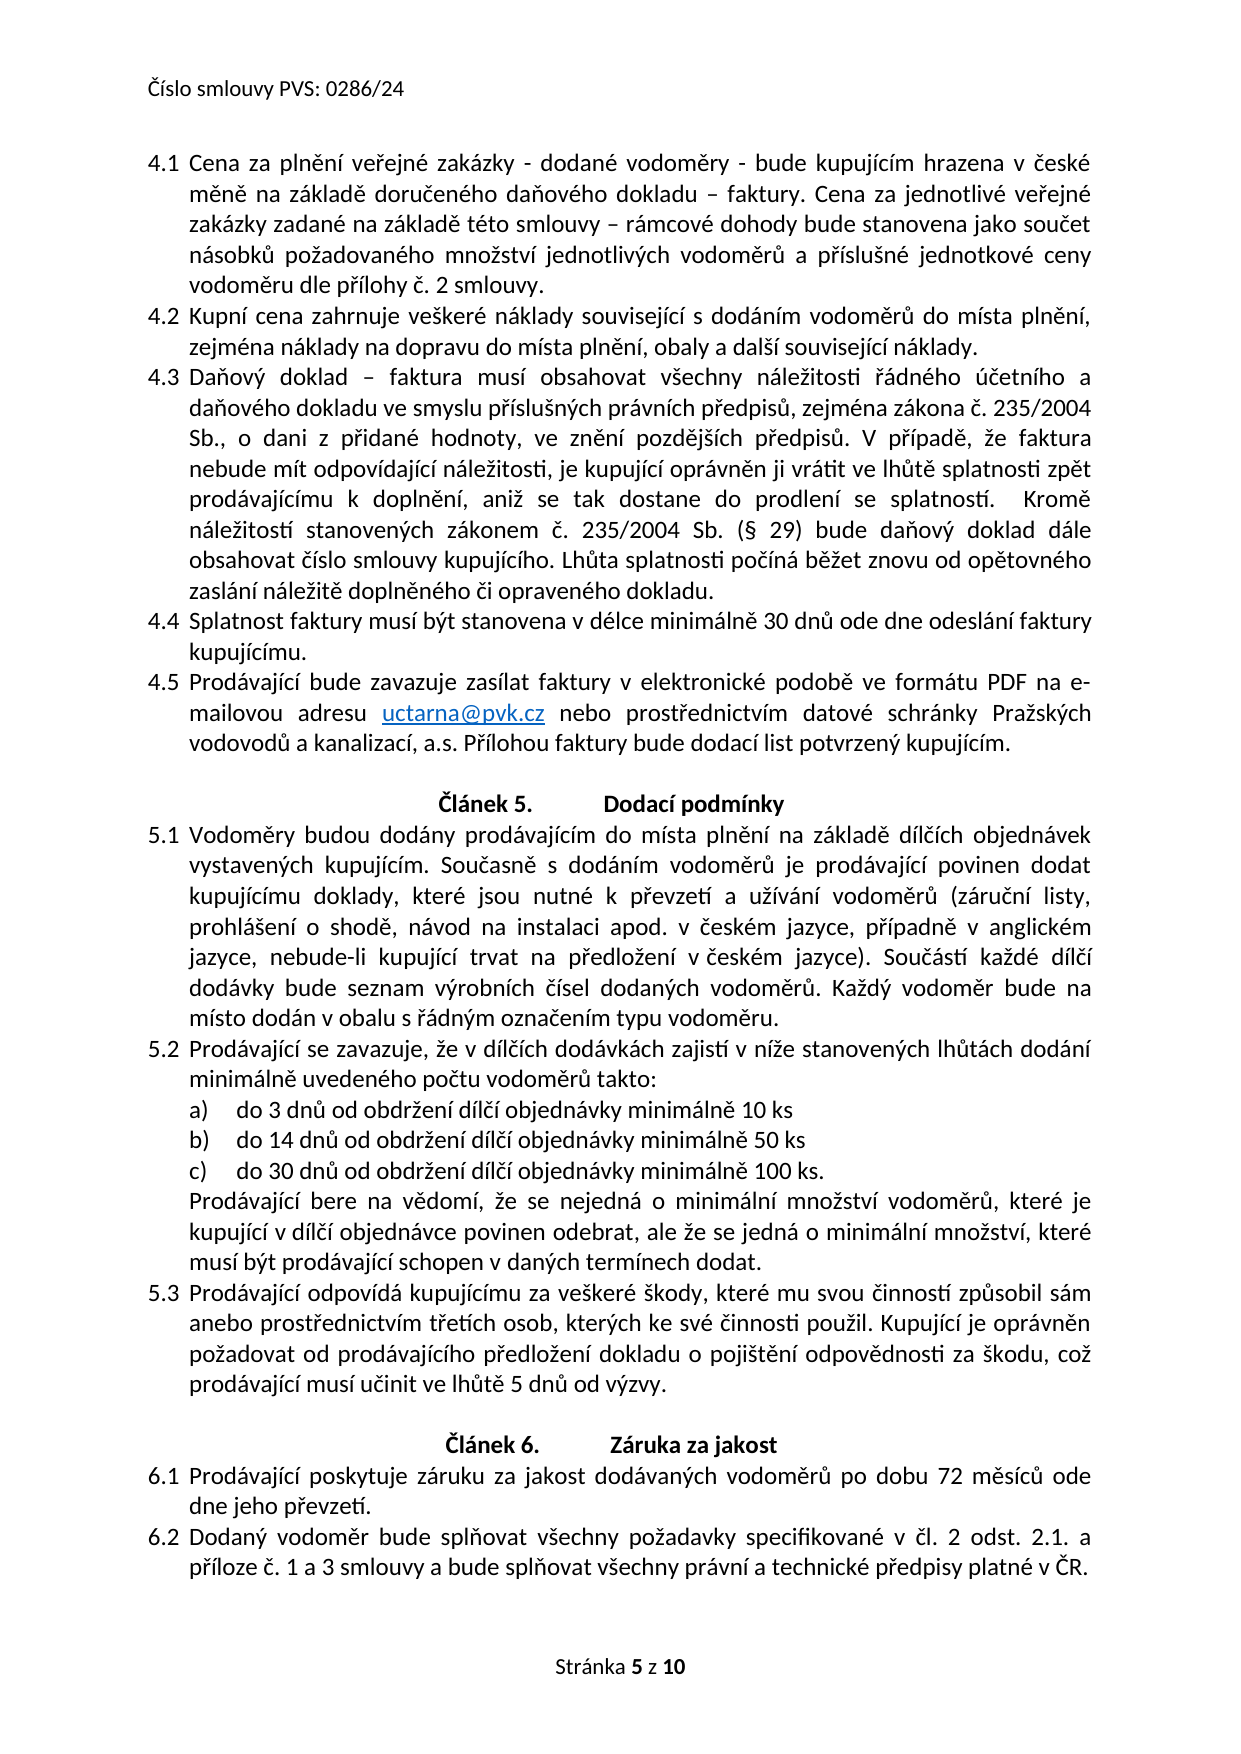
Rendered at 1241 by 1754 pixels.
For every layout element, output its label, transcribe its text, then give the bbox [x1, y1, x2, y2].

list Kupní cena zahrnuje veškeré náklady související s dodáním vodoměrů do místa plnění, zejména náklady na dopravu do místa plnění, obaly a další související náklady. [148, 300, 1093, 361]
list Cena za plnění veřejné zakázky - dodané vodoměry - bude kupujícím hrazena v české měně na základě doručeného daňového dokladu – faktury. Cena za jednotlivé veřejné zakázky zadané na základě této smlouvy – rámcové dohody bude stanovena jako součet násobků požadovaného množství jednotlivých vodoměrů a příslušné jednotkové ceny vodoměru dle přílohy č. 2 smlouvy. [148, 148, 1093, 300]
list do 14 dnů od obdržení dílčí objednávky minimálně 50 ks [189, 1124, 1093, 1155]
list Vodoměry budou dodány prodávajícím do místa plnění na základě dílčích objednávek vystavených kupujícím. Současně s dodáním vodoměrů je prodávající povinen dodat kupujícímu doklady, které jsou nutné k převzetí a užívání vodoměrů (záruční listy, prohlášení o shodě, návod na instalaci apod. v českém jazyce, případně v anglickém jazyce, nebude-li kupující trvat na předložení v českém jazyce). Součástí každé dílčí dodávky bude seznam výrobních čísel dodaných vodoměrů. Každý vodoměr bude na místo dodán v obalu s řádným označením typu vodoměru. [148, 819, 1093, 1033]
list Záruka za jakost [178, 1429, 1093, 1460]
list Daňový doklad – faktura musí obsahovat všechny náležitosti řádného účetního a daňového dokladu ve smyslu příslušných právních předpisů, zejména zákona č. 235/2004 Sb., o dani z přidané hodnoty, ve znění pozdějších předpisů. V případě, že faktura nebude mít odpovídající náležitosti, je kupující oprávněn ji vrátit ve lhůtě splatnosti zpět prodávajícímu k doplnění, aniž se tak dostane do prodlení se splatností. Kromě náležitostí stanovených zákonem č. 235/2004 Sb. (§ 29) bude daňový doklad dále obsahovat číslo smlouvy kupujícího. Lhůta splatnosti počíná běžet znovu od opětovného zaslání náležitě doplněného či opraveného dokladu. [148, 361, 1093, 605]
list Dodací podmínky [178, 788, 1093, 819]
list Prodávající se zavazuje, že v dílčích dodávkách zajistí v níže stanovených lhůtách dodání minimálně uvedeného počtu vodoměrů takto: [148, 1033, 1093, 1094]
list Prodávající odpovídá kupujícímu za veškeré škody, které mu svou činností způsobil sám anebo prostřednictvím třetích osob, kterých ke své činnosti použil. Kupující je oprávněn požadovat od prodávajícího předložení dokladu o pojištění odpovědnosti za škodu, což prodávající musí učinit ve lhůtě 5 dnů od výzvy. [148, 1277, 1093, 1399]
list Prodávající bude zavazuje zasílat faktury v elektronické podobě ve formátu PDF na e-mailovou adresu uctarna@pvk.cz nebo prostřednictvím datové schránky Pražských vodovodů a kanalizací, a.s. Přílohou faktury bude dodací list potvrzený kupujícím. [148, 666, 1093, 758]
list do 30 dnů od obdržení dílčí objednávky minimálně 100 ks. [189, 1155, 1093, 1185]
list Prodávající bere na vědomí, že se nejedná o minimální množství vodoměrů, které je kupující v dílčí objednávce povinen odebrat, ale že se jedná o minimální množství, které musí být prodávající schopen v daných termínech dodat. [189, 1185, 1093, 1277]
list do 3 dnů od obdržení dílčí objednávky minimálně 10 ks [189, 1094, 1093, 1124]
list Dodaný vodoměr bude splňovat všechny požadavky specifikované v čl. 2 odst. 2.1. a příloze č. 1 a 3 smlouvy a bude splňovat všechny právní a technické předpisy platné v ČR. [148, 1521, 1093, 1582]
list Splatnost faktury musí být stanovena v délce minimálně 30 dnů ode dne odeslání faktury kupujícímu. [148, 605, 1093, 666]
list Prodávající poskytuje záruku za jakost dodávaných vodoměrů po dobu 72 měsíců ode dne jeho převzetí. [148, 1460, 1093, 1521]
